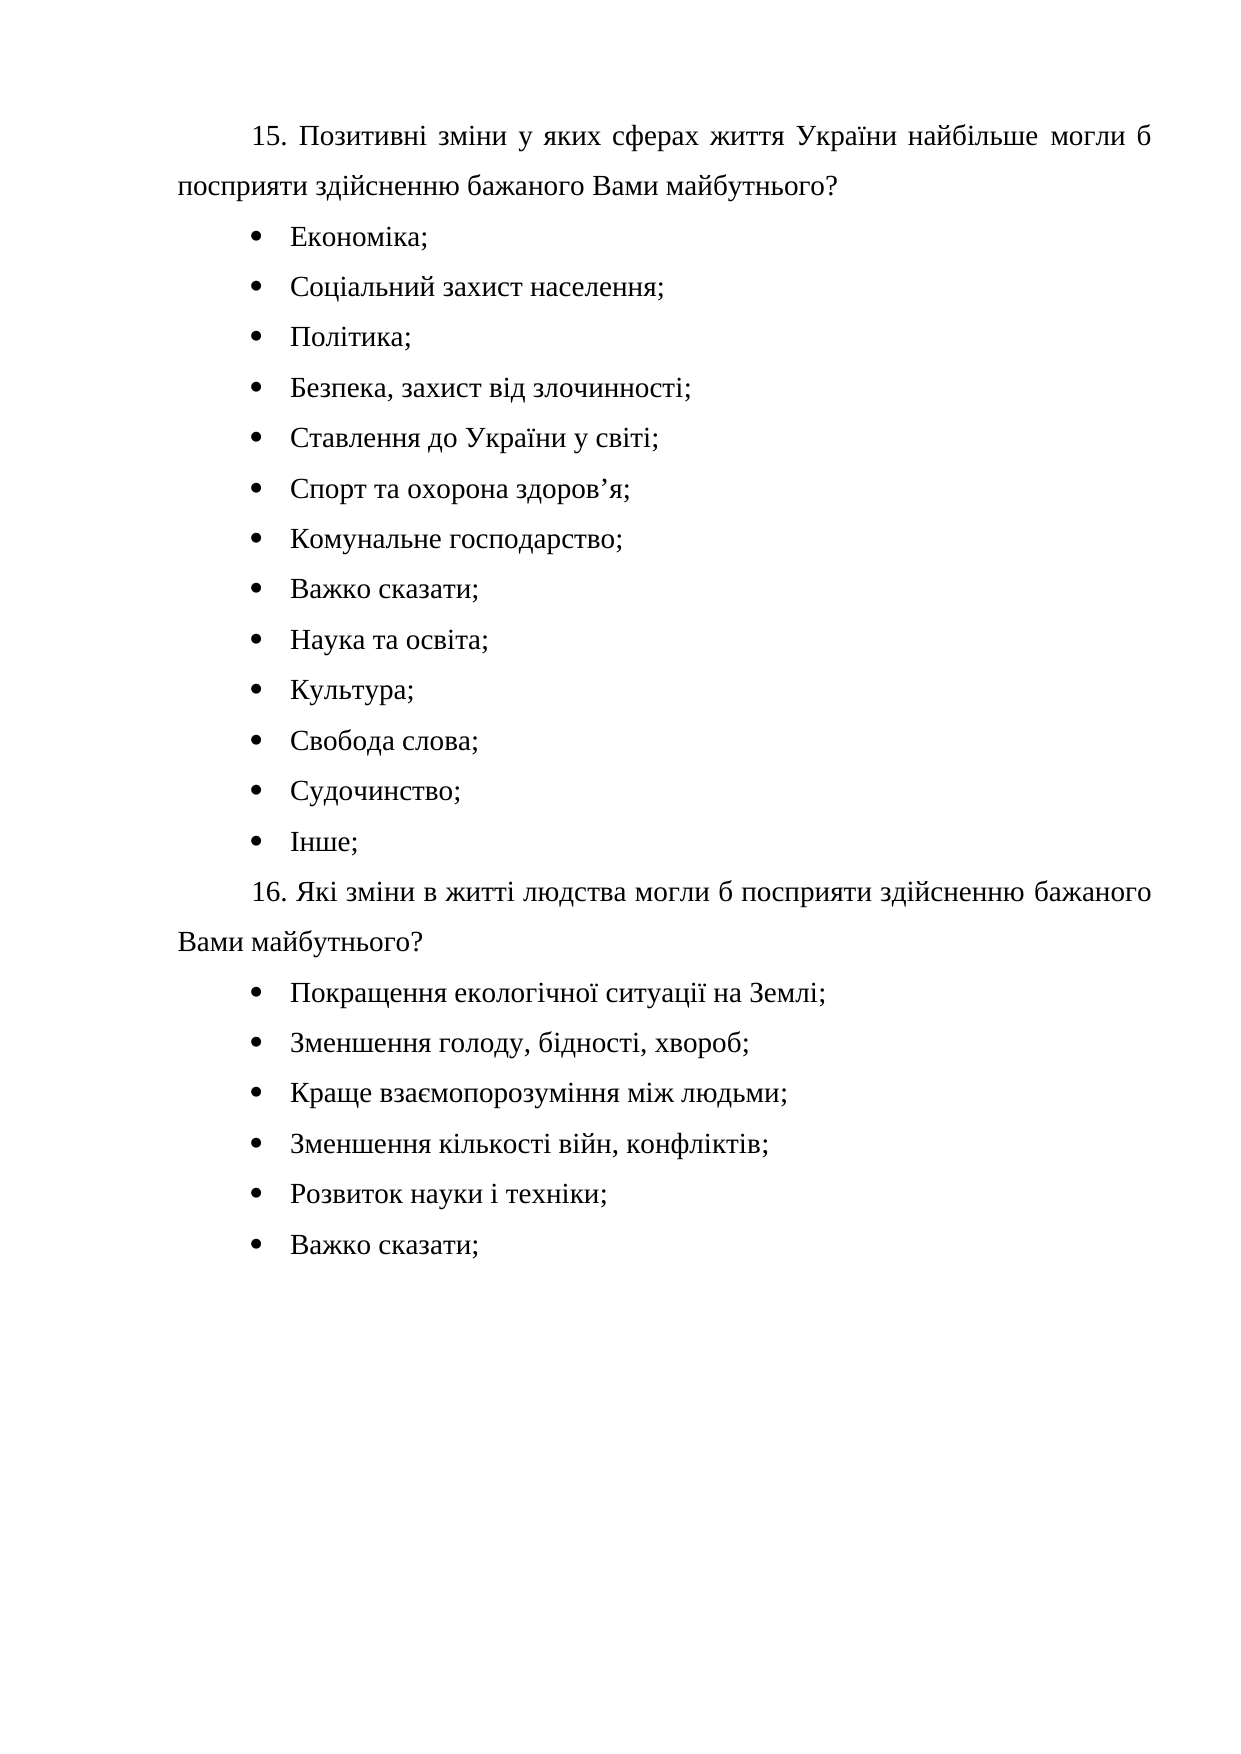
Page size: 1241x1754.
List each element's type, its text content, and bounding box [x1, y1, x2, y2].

list Інше; [177, 824, 1152, 857]
list Покращення екологічної ситуації на Землі; [177, 975, 1152, 1008]
list Наука та освіта; [177, 622, 1152, 656]
list Спорт та охорона здоров’я; [177, 471, 1152, 504]
list Зменшення голоду, бідності, хвороб; [177, 1025, 1152, 1059]
list Культура; [177, 672, 1152, 706]
list Ставлення до України у світі; [177, 420, 1152, 454]
list Економіка; [177, 219, 1152, 252]
text 16. Які зміни в житті людства могли б посприяти здійсненню бажаного Вами майбутнього? [177, 874, 1152, 958]
list Соціальний захист населення; [177, 269, 1152, 303]
list Важко сказати; [177, 1227, 1152, 1261]
list Судочинство; [177, 773, 1152, 807]
list Свобода слова; [177, 723, 1152, 757]
list Розвиток науки і техніки; [177, 1176, 1152, 1210]
list Політика; [177, 319, 1152, 353]
list Важко сказати; [177, 572, 1152, 605]
list Краще взаємопорозуміння між людьми; [177, 1076, 1152, 1109]
list Комунальне господарство; [177, 521, 1152, 555]
text 15. Позитивні зміни у яких сферах життя України найбільше могли б посприяти здійсненню бажаного Вами майбутнього? [177, 118, 1152, 202]
list Безпека, захист від злочинності; [177, 370, 1152, 404]
list Зменшення кількості війн, конфліктів; [177, 1126, 1152, 1160]
